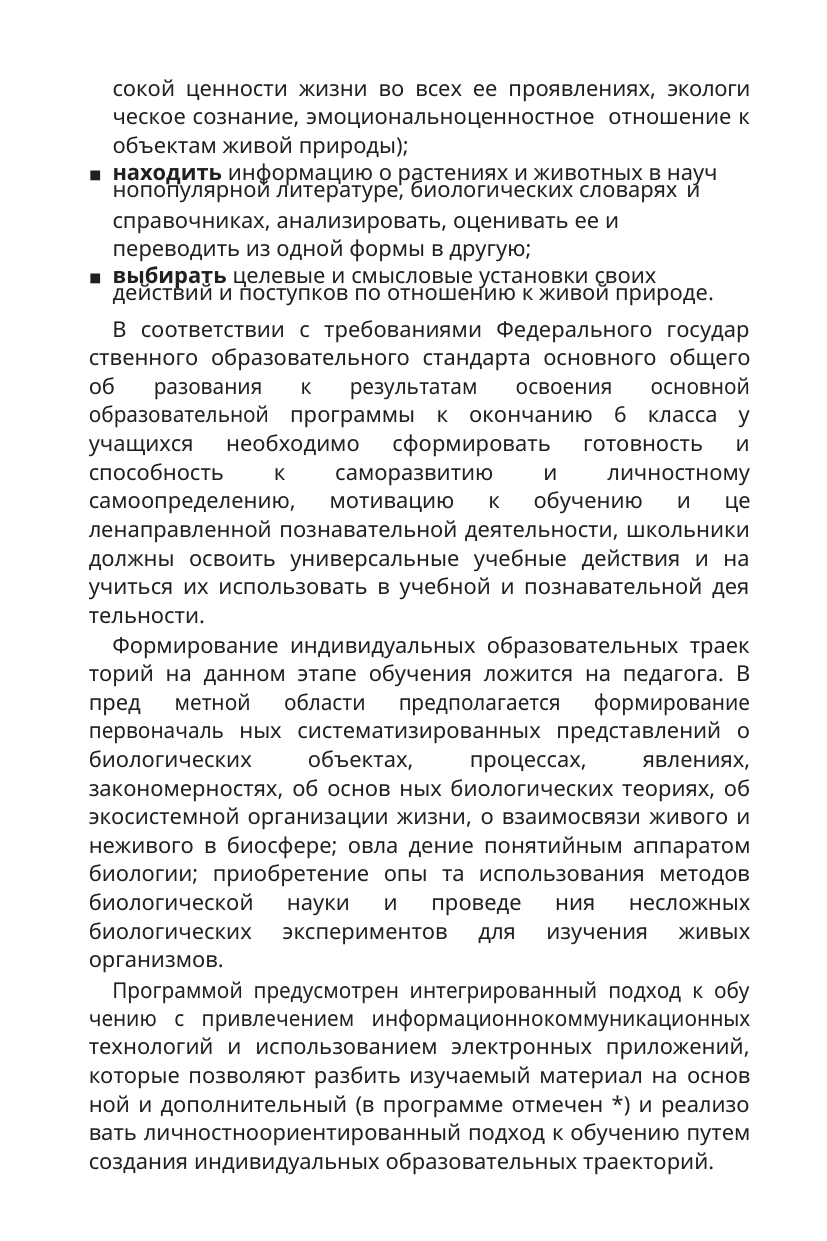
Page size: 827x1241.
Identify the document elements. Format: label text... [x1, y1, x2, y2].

text В соответствии с требованиями Федерального государ­ ственного образовательного стандарта основного общего об­ разования к результатам освоения основной образовательной программы к окончанию 6 класса у учащихся необходимо сформировать готовность и способность к саморазвитию и личностному самоопределению, мотивацию к обучению и це­ ленаправленной познавательной деятельности, школьники должны освоить универсальные учебные действия и на­ учиться их использовать в учебной и познавательной дея­ тельности. [88, 314, 750, 629]
text Формирование индивидуальных образовательных траек­ торий на данном этапе обучения ложится на педагога. В пред­ метной области предполагается формирование первоначаль­ ных систематизированных представлений о биологических объектах, процессах, явлениях, закономерностях, об основ­ ных биологических теориях, об экосистемной организации жизни, о взаимосвязи живого и неживого в биосфере; овла­ дение понятийным аппаратом биологии; приобретение опы­ та использования методов биологической науки и проведе­ ния несложных биологических экспериментов для изучения живых организмов. [88, 631, 750, 974]
list выбирать целевые и смысловые установки своих действий и поступков по отношению к живой природе. [88, 268, 750, 307]
list находить информацию о растениях и животных в науч­ но­популярной литературе, биологических словарях и [88, 165, 750, 204]
text сокой ценности жизни во всех ее проявлениях, экологи­ ческое сознание, эмоционально­ценностное отношение к объектам живой природы); [112, 73, 750, 159]
text справочниках, анализировать, оценивать ее и переводить из одной формы в другую; [112, 206, 751, 263]
text Программой предусмотрен интегрированный подход к обу­ чению с привлечением информационно­коммуникационных технологий и использованием электронных приложений, которые позволяют разбить изучаемый материал на основ­ ной и дополнительный (в программе отмечен *) и реализо­ вать личностно­ориентированный подход к обучению путем создания индивидуальных образовательных траекторий. [88, 975, 750, 1176]
